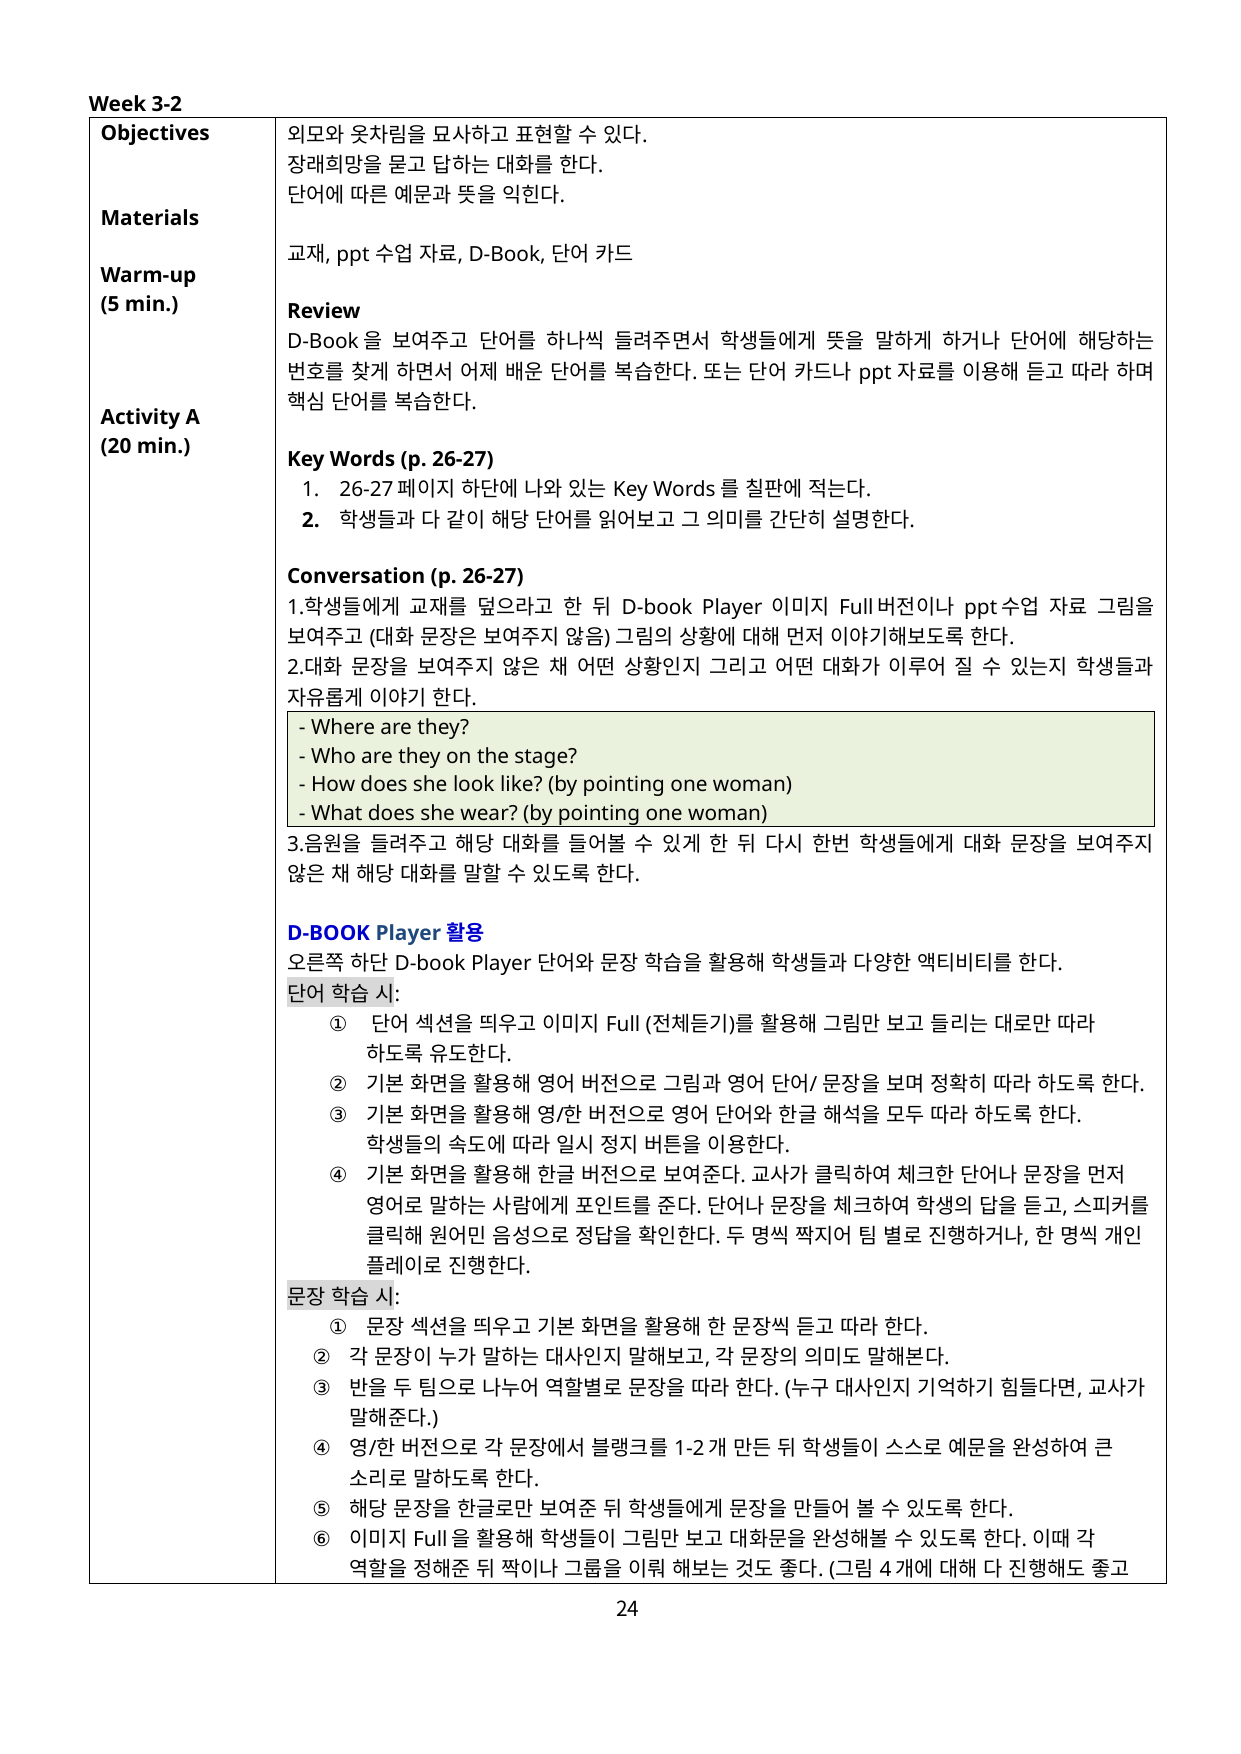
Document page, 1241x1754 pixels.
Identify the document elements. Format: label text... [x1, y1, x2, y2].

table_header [90, 118, 275, 1583]
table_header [276, 118, 1166, 1583]
text Week 3-2 [89, 89, 1167, 117]
